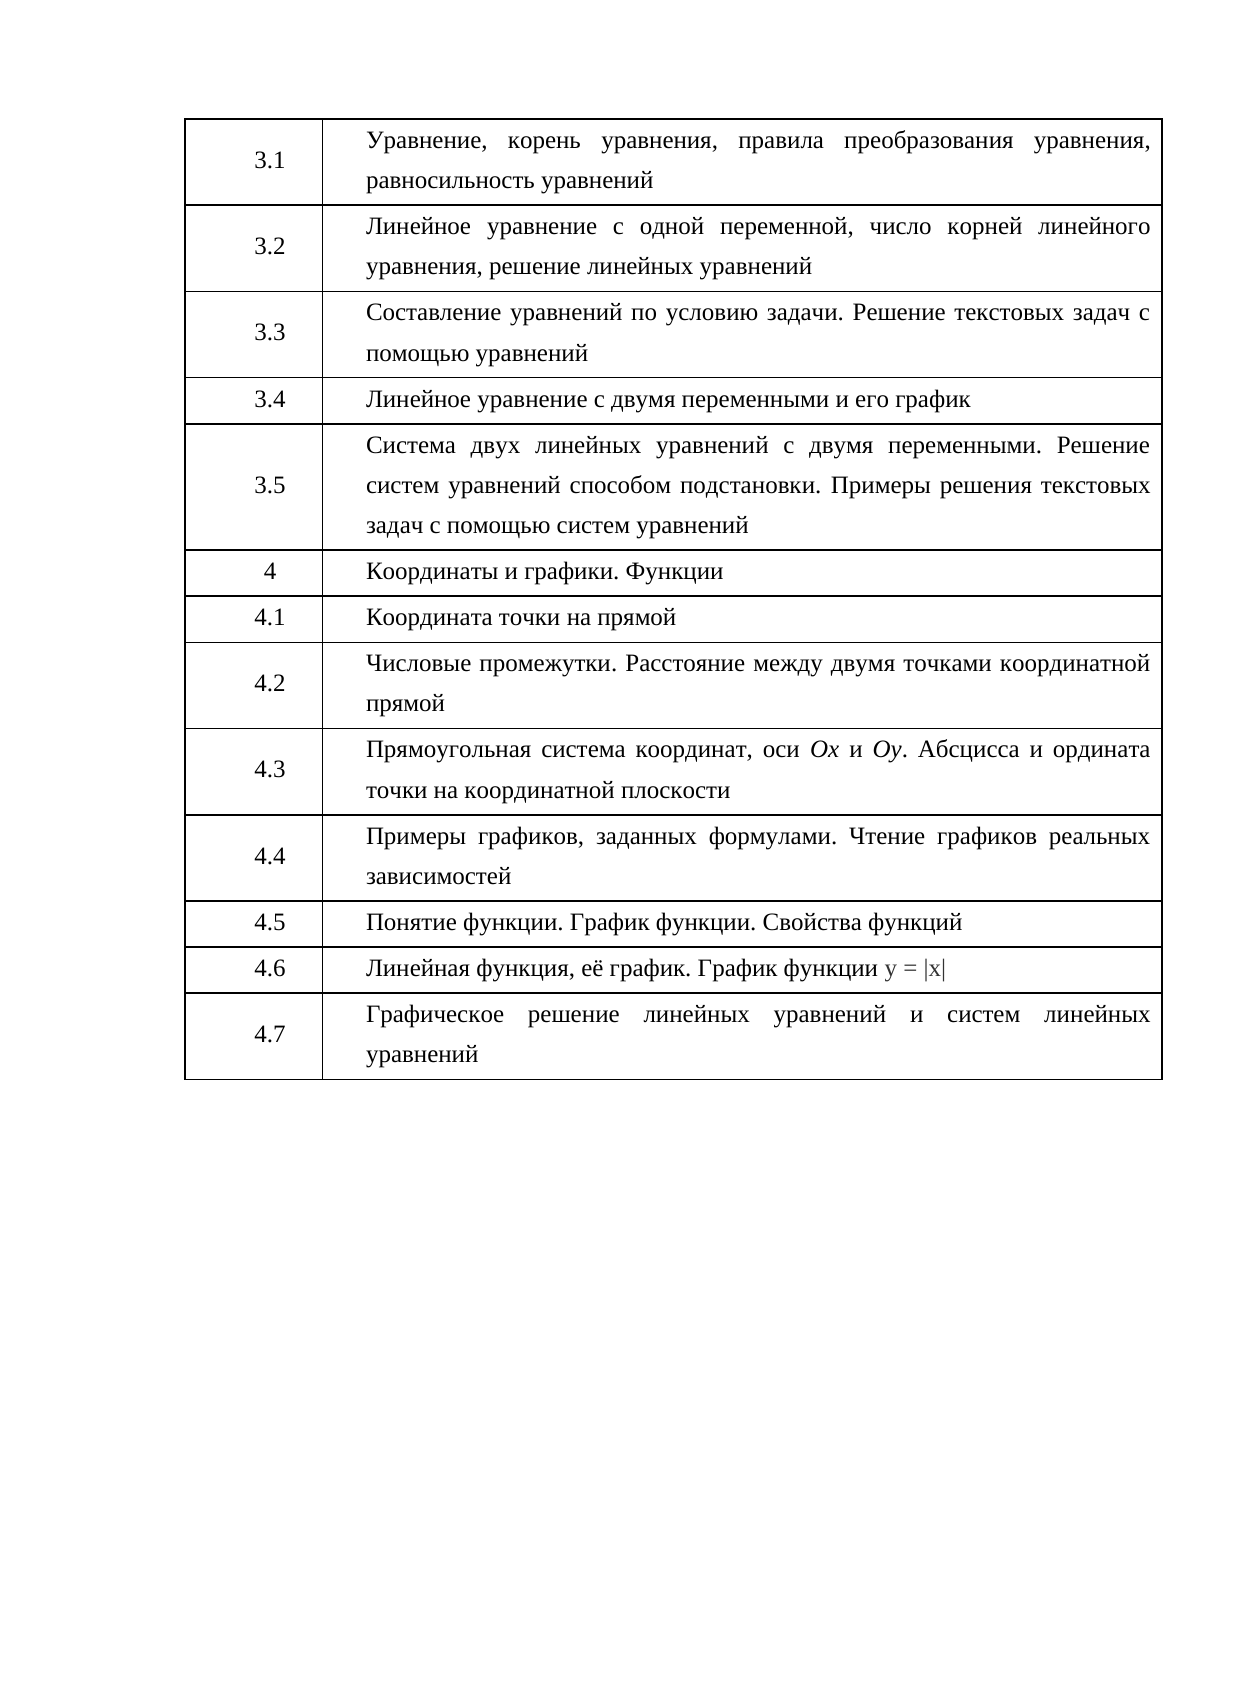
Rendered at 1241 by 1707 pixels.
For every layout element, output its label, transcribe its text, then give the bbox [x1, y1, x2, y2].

table_cell 3.2 [186, 206, 322, 291]
table_cell Система двух линейных уравнений с двумя переменными. Решение систем уравнений способом подстановки. Примеры решения текстовых задач с помощью систем уравнений [323, 425, 1161, 549]
table_cell Линейная функция, её график. График функции y = |х| [323, 948, 1161, 992]
table_cell Графическое решение линейных уравнений и систем линейных уравнений [323, 994, 1161, 1078]
table_cell Линейное уравнение с одной переменной, число корней линейного уравнения, решение линейных уравнений [323, 206, 1161, 291]
table_cell Координата точки на прямой [323, 597, 1161, 641]
table_cell 3.3 [186, 292, 322, 377]
table_cell 3.5 [186, 425, 322, 549]
table_cell 3.1 [186, 120, 322, 204]
table_cell Числовые промежутки. Расстояние между двумя точками координатной прямой [323, 643, 1161, 728]
table_cell 4.7 [186, 994, 322, 1078]
table_cell Понятие функции. График функции. Свойства функций [323, 902, 1161, 946]
table_cell Координаты и графики. Функции [323, 551, 1161, 595]
table_cell 4.3 [186, 729, 322, 814]
table_cell Уравнение, корень уравнения, правила преобразования уравнения, равносильность уравнений [323, 120, 1161, 204]
table_cell 4.4 [186, 816, 322, 900]
table_cell 4.1 [186, 597, 322, 641]
table_cell 4.2 [186, 643, 322, 728]
table_cell 4.5 [186, 902, 322, 946]
table_cell Примеры графиков, заданных формулами. Чтение графиков реальных зависимостей [323, 816, 1161, 900]
table_cell 3.4 [186, 378, 322, 423]
table_cell Прямоугольная система координат, оси Ox и Oy. Абсцисса и ордината точки на координатной плоскости [323, 729, 1161, 814]
table_cell Линейное уравнение с двумя переменными и его график [323, 378, 1161, 423]
table_cell Составление уравнений по условию задачи. Решение текстовых задач с помощью уравнений [323, 292, 1161, 377]
table_cell 4 [186, 551, 322, 595]
table_cell 4.6 [186, 948, 322, 992]
